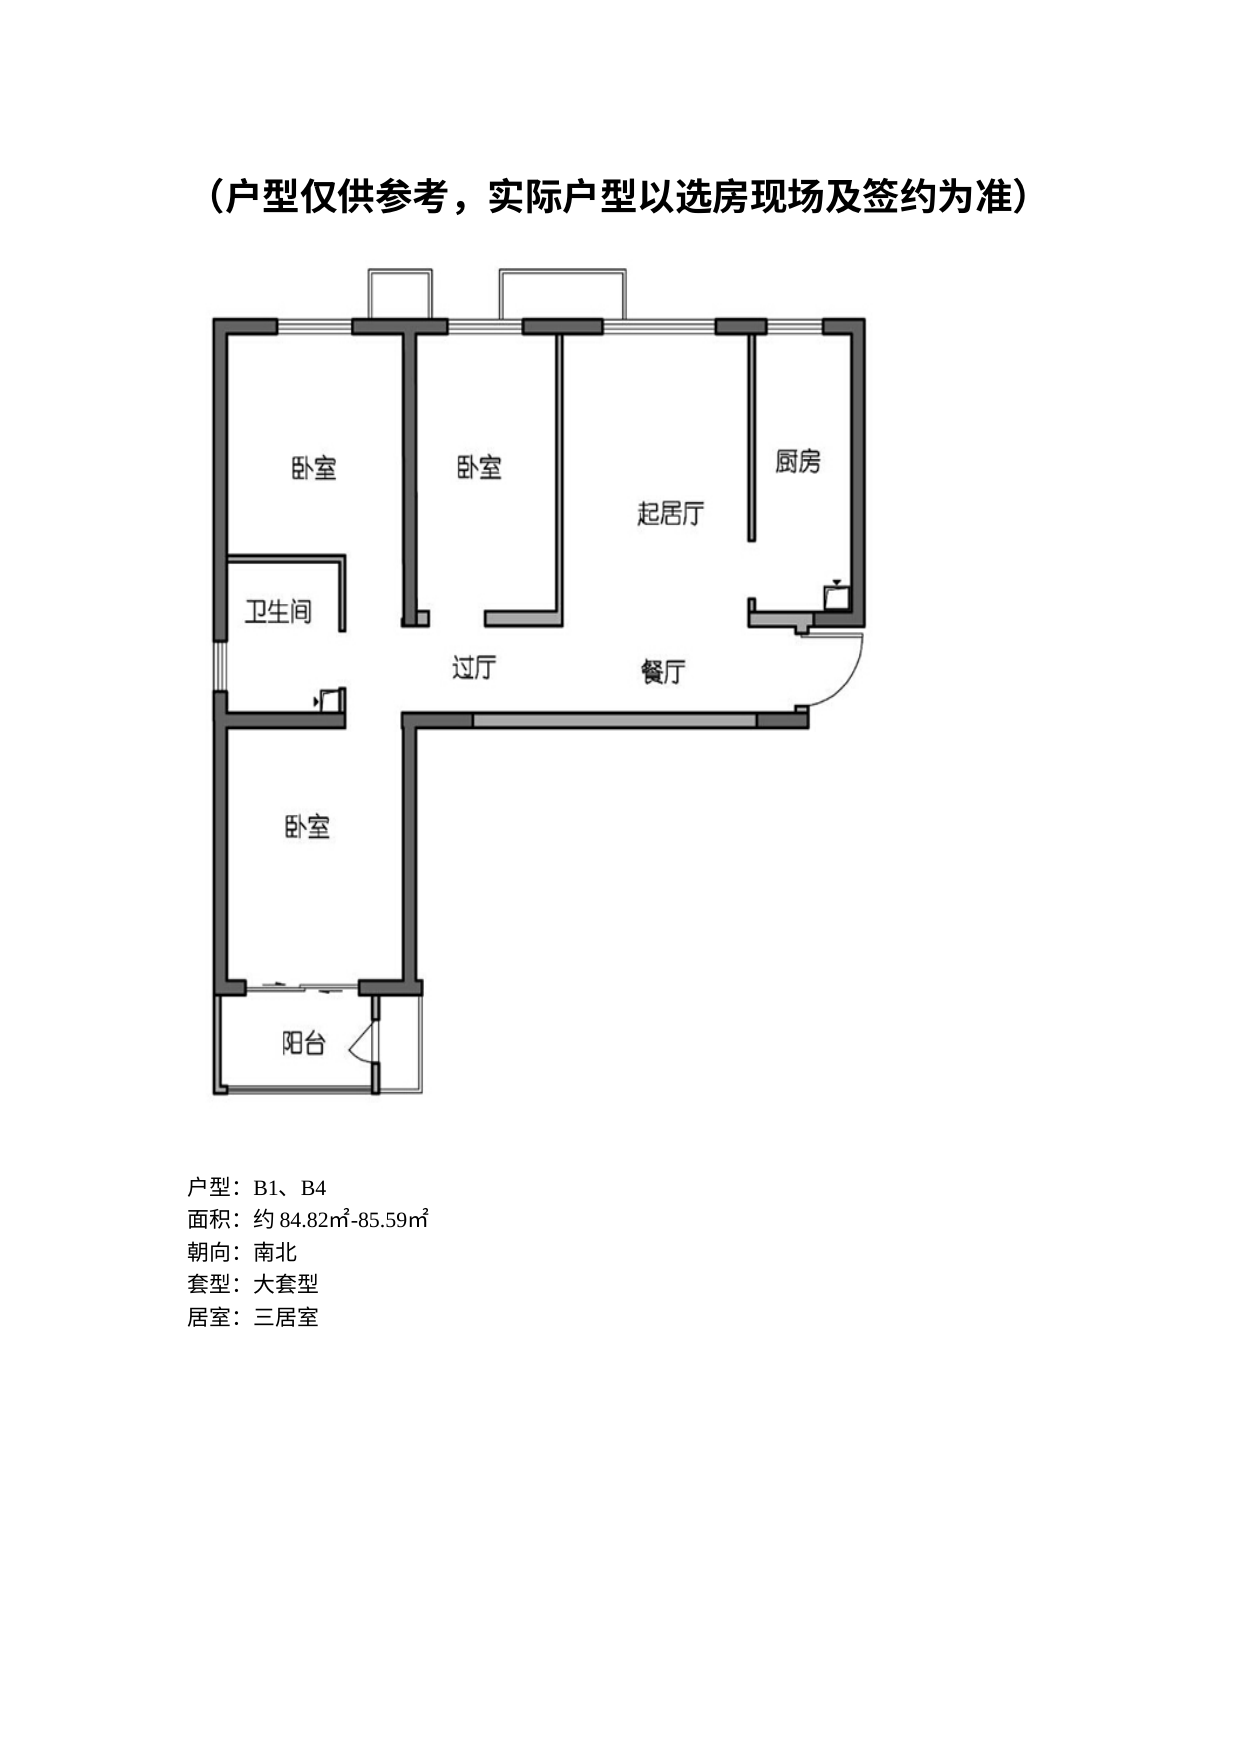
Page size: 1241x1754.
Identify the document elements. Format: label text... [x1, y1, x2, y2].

text 朝向：南北 [187, 1234, 1053, 1267]
text 面积：约84.82㎡-85.59㎡ [187, 1202, 1053, 1234]
picture [187, 259, 885, 1119]
text 套型：大套型 [187, 1267, 1053, 1299]
text 户型：B1、B4 [187, 1169, 1053, 1202]
text （户型仅供参考，实际户型以选房现场及签约为准） [187, 162, 1053, 227]
text 居室：三居室 [187, 1299, 1053, 1332]
